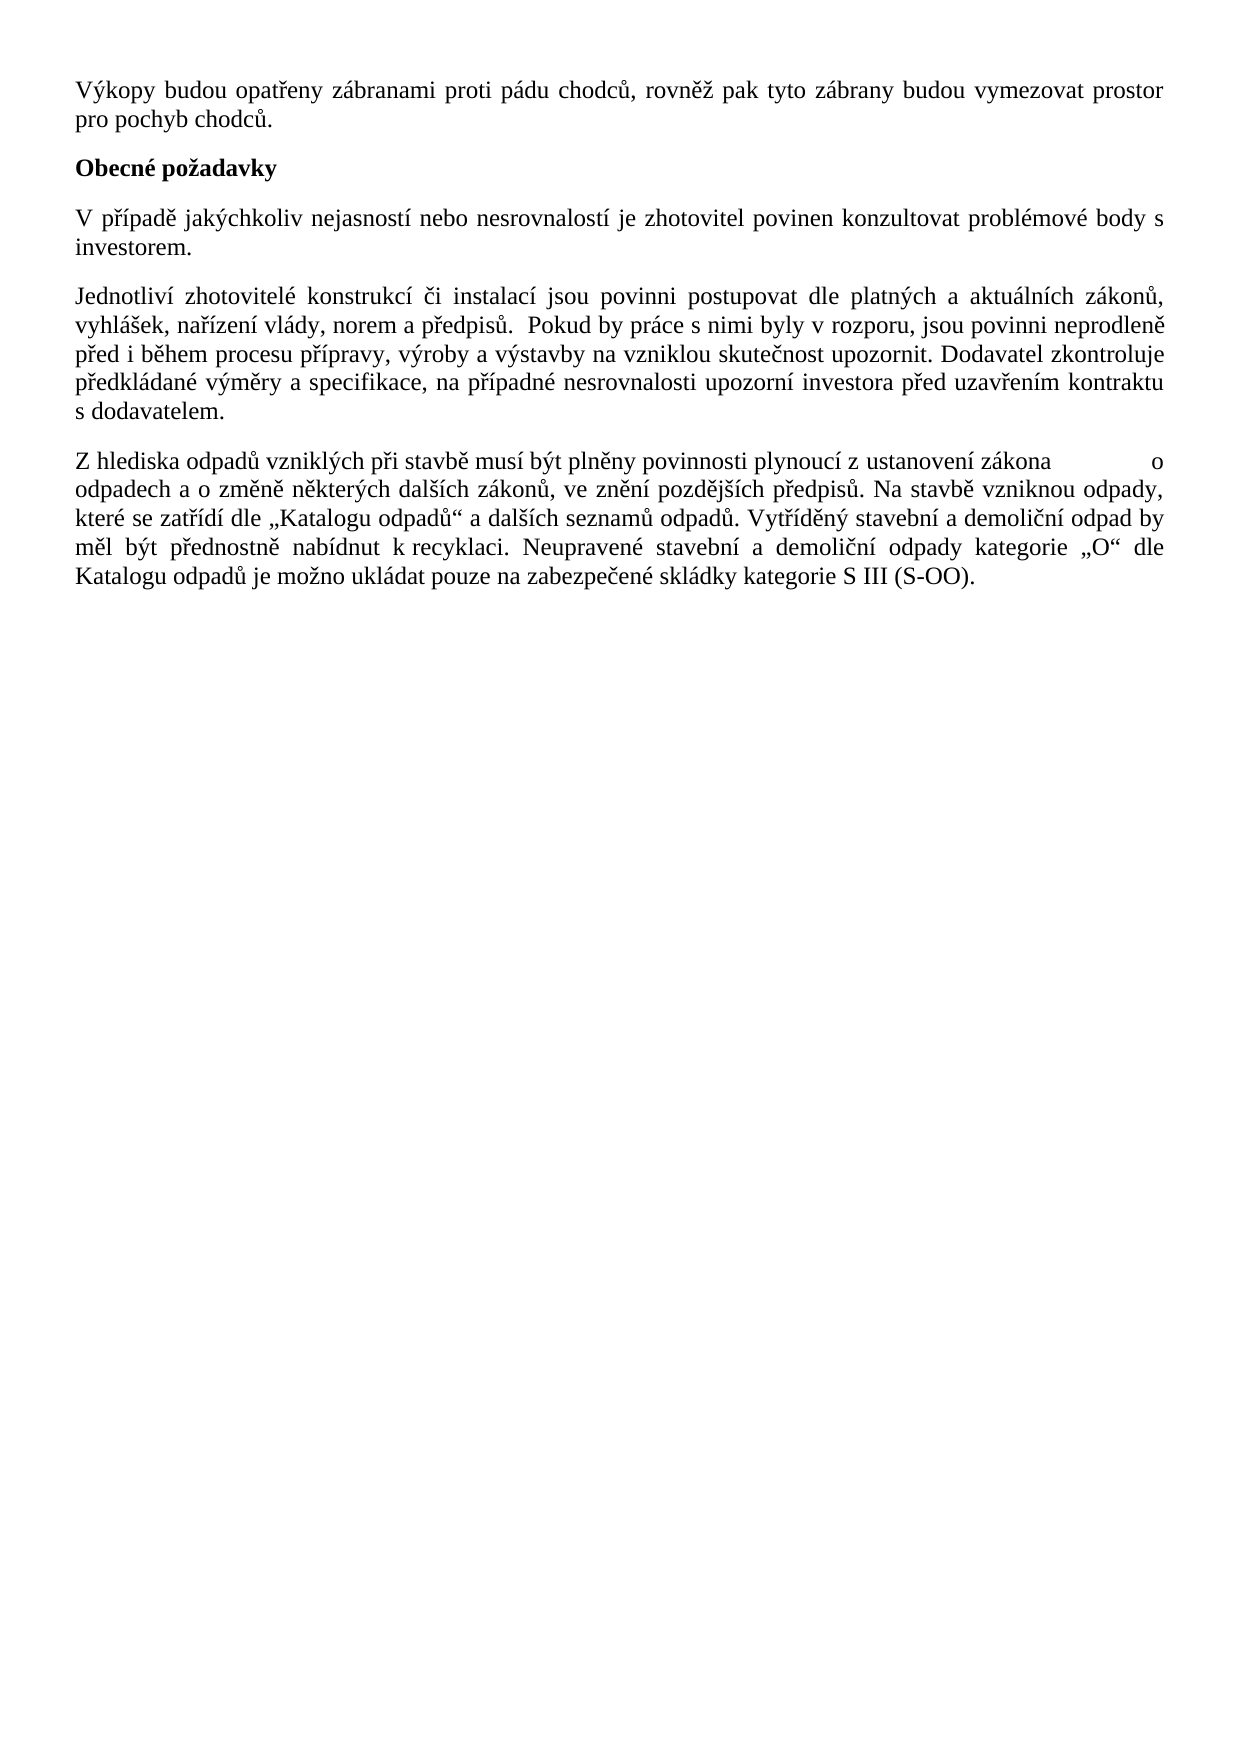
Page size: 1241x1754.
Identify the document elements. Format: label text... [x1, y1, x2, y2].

text Výkopy budou opatřeny zábranami proti pádu chodců, rovněž pak tyto zábrany budou vymezovat prostor pro pochyb chodců. [75, 75, 1165, 132]
text Obecné požadavky [75, 153, 1165, 182]
text Z hlediska odpadů vzniklých při stavbě musí být plněny povinnosti plynoucí z ustanovení zákona o odpadech a o změně některých dalších zákonů, ve znění pozdějších předpisů. Na stavbě vzniknou odpady, které se zatřídí dle „Katalogu odpadů“ a dalších seznamů odpadů. Vytříděný stavební a demoliční odpad by měl být přednostně nabídnut k recyklaci. Neupravené stavební a demoliční odpady kategorie „O“ dle Katalogu odpadů je možno ukládat pouze na zabezpečené skládky kategorie S III (S-OO). [75, 446, 1165, 589]
text Jednotliví zhotovitelé konstrukcí či instalací jsou povinni postupovat dle platných a aktuálních zákonů, vyhlášek, nařízení vlády, norem a předpisů. Pokud by práce s nimi byly v rozporu, jsou povinni neprodleně před i během procesu přípravy, výroby a výstavby na vzniklou skutečnost upozornit. Dodavatel zkontroluje předkládané výměry a specifikace, na případné nesrovnalosti upozorní investora před uzavřením kontraktu s dodavatelem. [75, 281, 1165, 425]
text V případě jakýchkoliv nejasností nebo nesrovnalostí je zhotovitel povinen konzultovat problémové body s investorem. [75, 203, 1165, 260]
